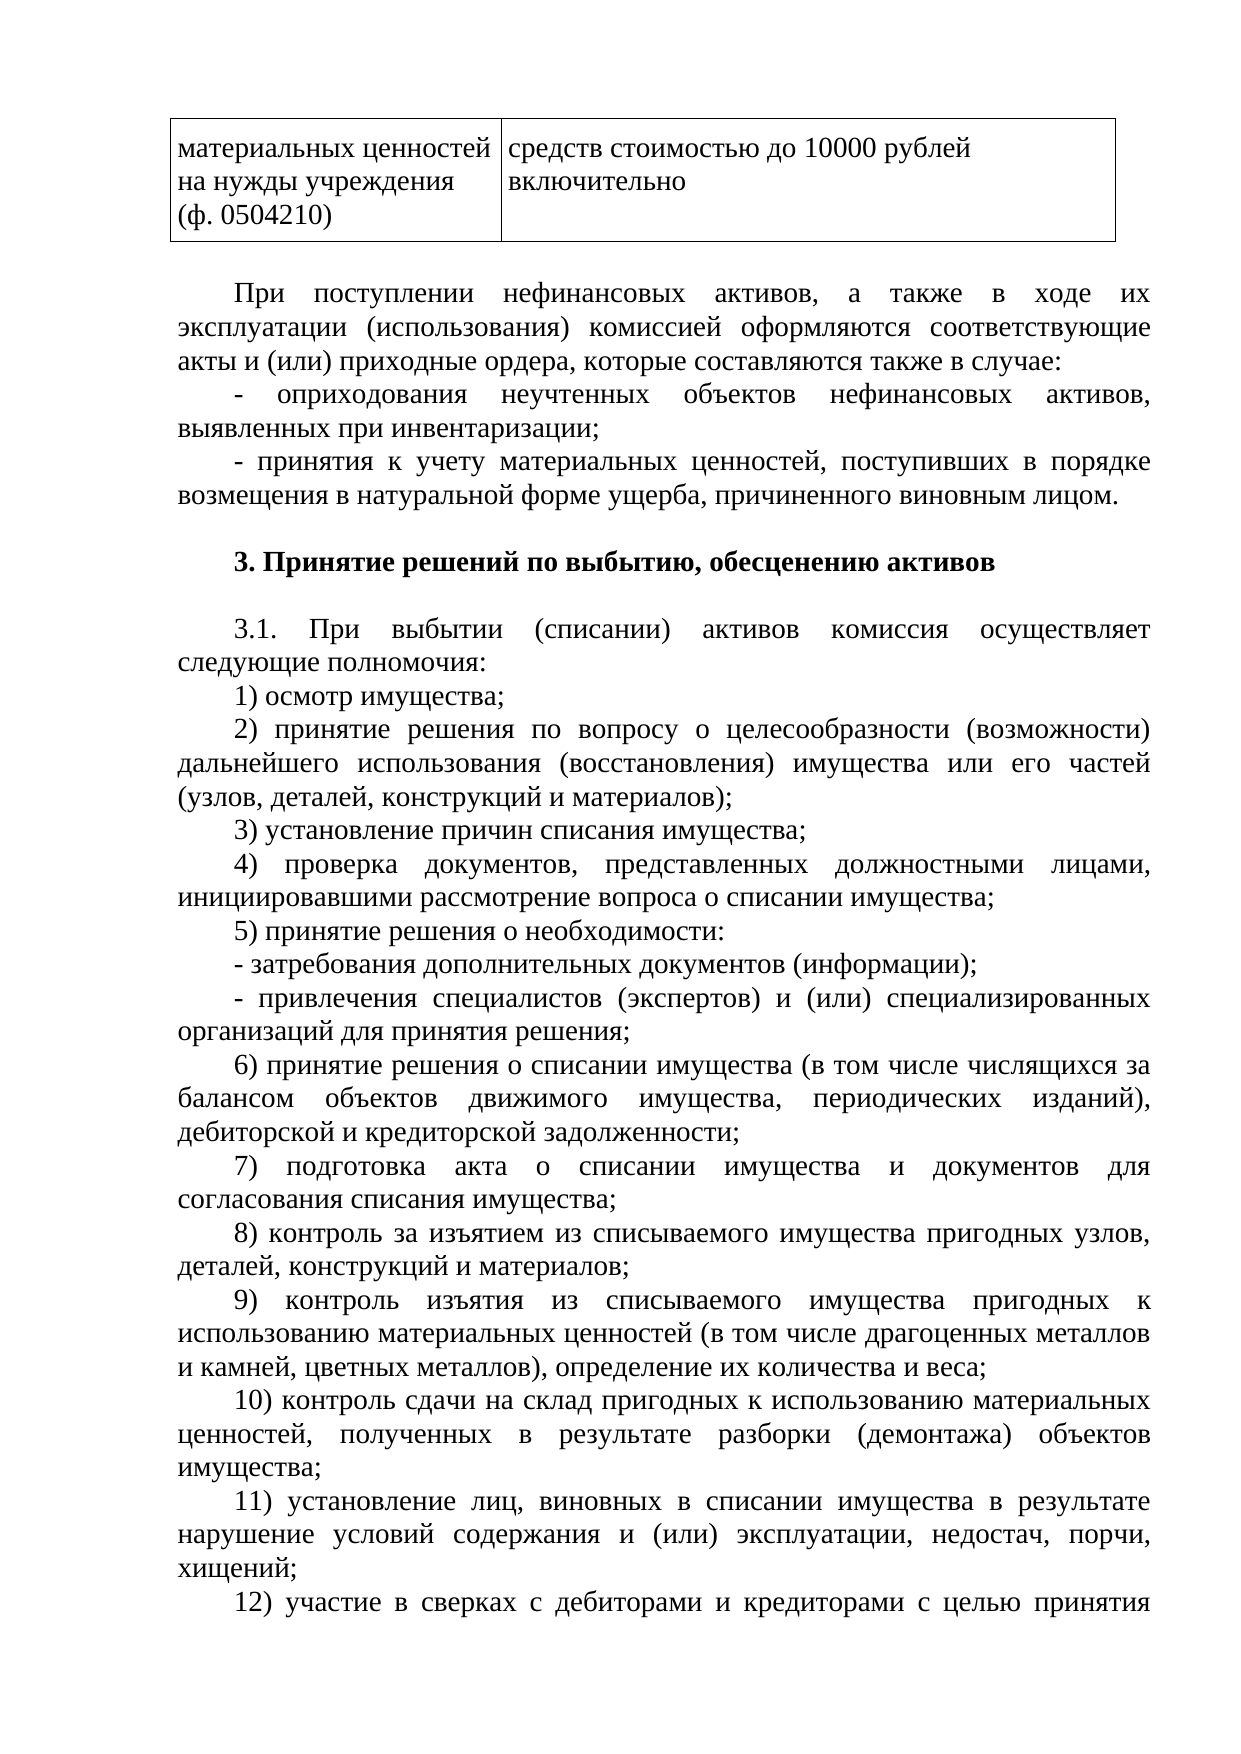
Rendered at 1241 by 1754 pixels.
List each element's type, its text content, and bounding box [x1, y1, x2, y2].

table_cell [171, 119, 501, 241]
text 2) принятие решения по вопросу о целесообразности (возможности) дальнейшего использования (восстановления) имущества или его частей (узлов, деталей, конструкций и материалов); [177, 712, 1152, 812]
text 3.1. При выбытии (списании) активов комиссия осуществляет следующие полномочия: [177, 611, 1152, 678]
text 1) осмотр имущества; [177, 678, 1152, 712]
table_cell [502, 119, 1115, 241]
text 7) подготовка акта о списании имущества и документов для согласования списания имущества; [177, 1148, 1152, 1215]
title 3. Принятие решений по выбытию, обесценению активов [177, 544, 1152, 577]
text 10) контроль сдачи на склад пригодных к использованию материальных ценностей, полученных в результате разборки (демонтажа) объектов имущества; [177, 1382, 1152, 1483]
text - принятия к учету материальных ценностей, поступивших в порядке возмещения в натуральной форме ущерба, причиненного виновным лицом. [177, 443, 1152, 510]
text 3) установление причин списания имущества; [177, 812, 1152, 846]
text При поступлении нефинансовых активов, а также в ходе их эксплуатации (использования) комиссией оформляются соответствующие акты и (или) приходные ордера, которые составляются также в случае: [177, 276, 1152, 376]
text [177, 1584, 1152, 1617]
text 9) контроль изъятия из списываемого имущества пригодных к использованию материальных ценностей (в том числе драгоценных металлов и камней, цветных металлов), определение их количества и веса; [177, 1282, 1152, 1382]
text 5) принятие решения о необходимости: [177, 913, 1152, 946]
text 11) установление лиц, виновных в списании имущества в результате нарушение условий содержания и (или) эксплуатации, недостач, порчи, хищений; [177, 1483, 1152, 1584]
text - затребования дополнительных документов (информации); [177, 946, 1152, 980]
text - оприходования неучтенных объектов нефинансовых активов, выявленных при инвентаризации; [177, 376, 1152, 443]
text - привлечения специалистов (экспертов) и (или) специализированных организаций для принятия решения; [177, 980, 1152, 1047]
text 8) контроль за изъятием из списываемого имущества пригодных узлов, деталей, конструкций и материалов; [177, 1215, 1152, 1282]
text 6) принятие решения о списании имущества (в том числе числящихся за балансом объектов движимого имущества, периодических изданий), дебиторской и кредиторской задолженности; [177, 1047, 1152, 1148]
text 4) проверка документов, представленных должностными лицами, инициировавшими рассмотрение вопроса о списании имущества; [177, 846, 1152, 913]
